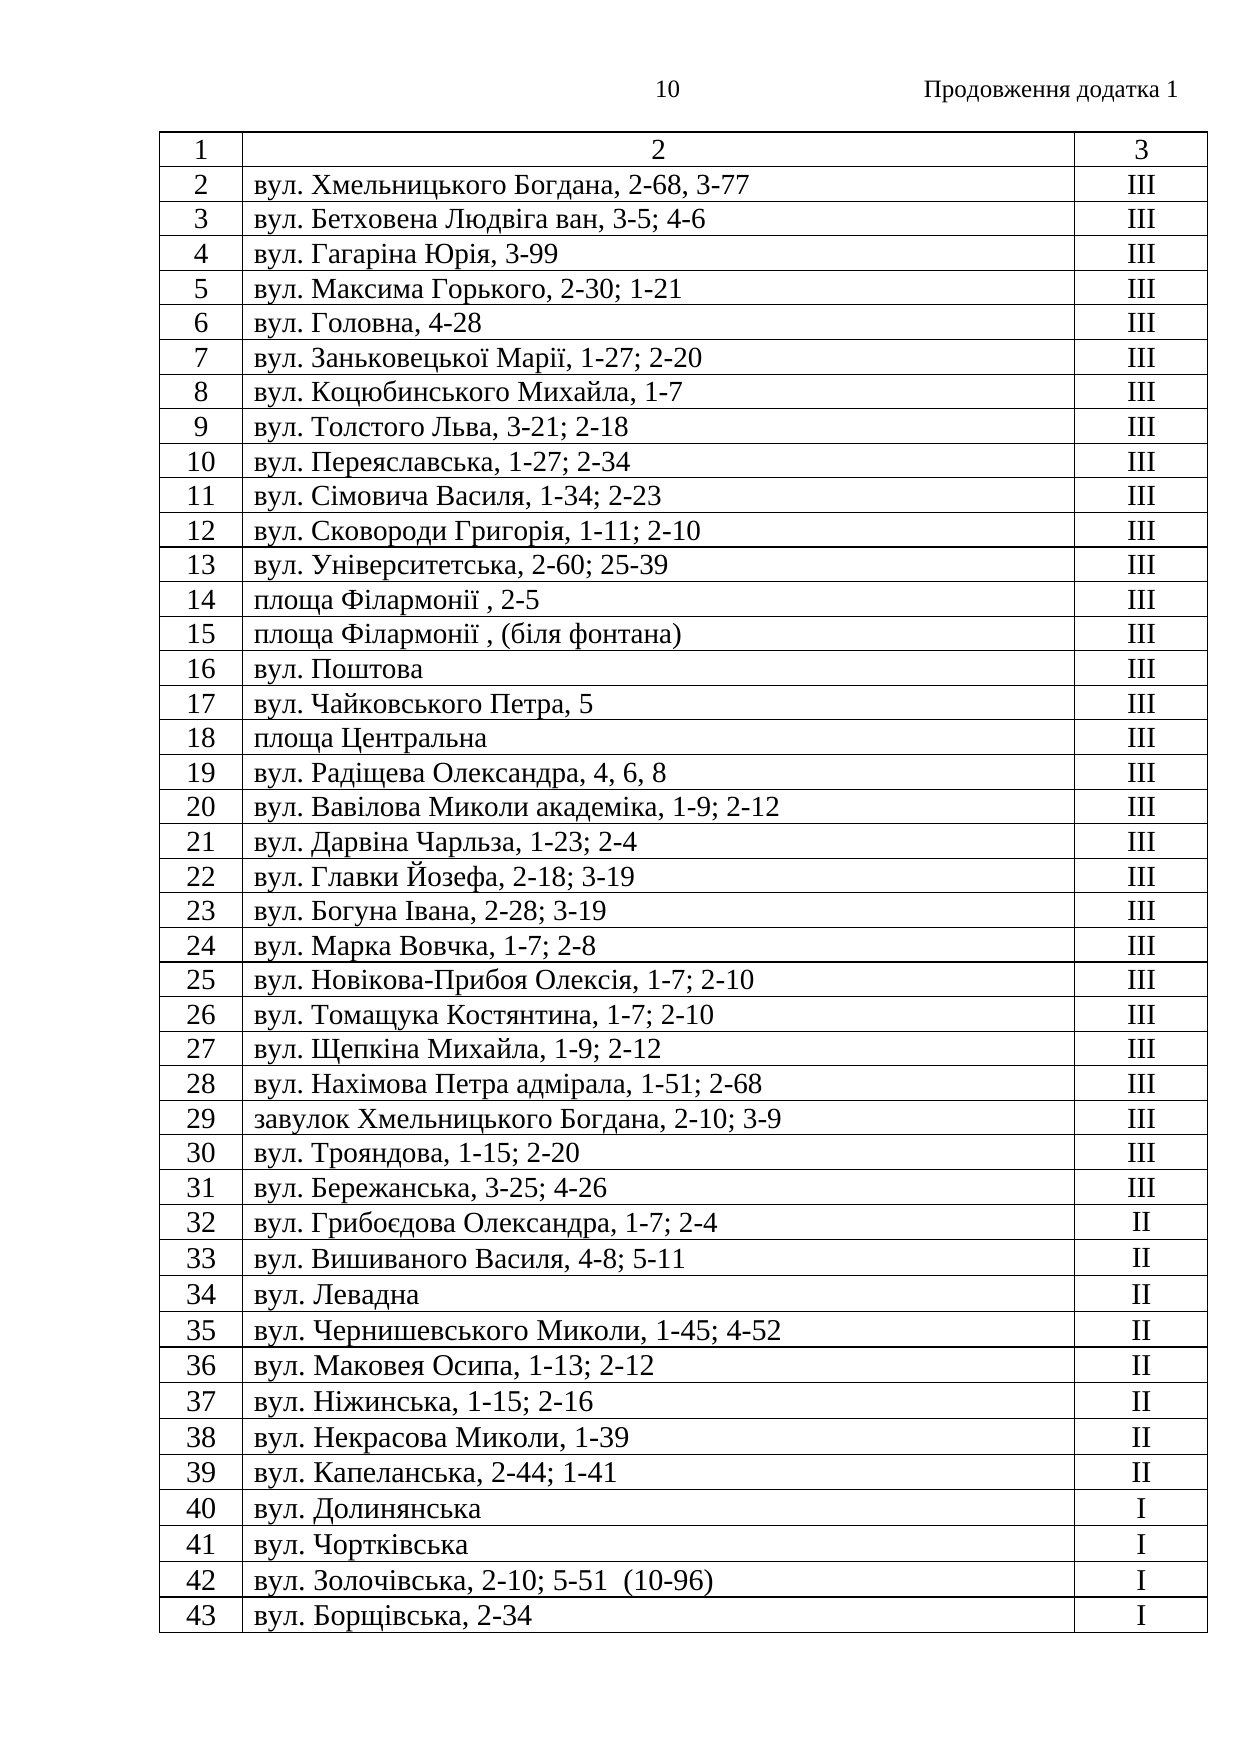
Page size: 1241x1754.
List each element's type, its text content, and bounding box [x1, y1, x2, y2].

table_cell 12 [160, 513, 242, 546]
table_cell І [1075, 1526, 1207, 1561]
table_cell вул. Дарвіна Чарльза, 1-23; 2-4 [243, 824, 1074, 858]
table_cell ІІІ [1075, 1135, 1207, 1169]
table_cell ІІІ [1075, 1032, 1207, 1065]
table_cell вул. Сімовича Василя, 1-34; 2-23 [243, 478, 1074, 512]
table_cell ІІІ [1075, 271, 1207, 304]
table_cell вул. Марка Вовчка, 1-7; 2-8 [243, 928, 1074, 961]
table_cell 18 [160, 720, 242, 754]
table_cell ІІІ [1075, 1101, 1207, 1134]
table_cell 42 [160, 1562, 242, 1596]
table_cell площа Філармонії , 2-5 [243, 582, 1074, 616]
table_cell ІІІ [1075, 651, 1207, 685]
table_cell вул. Вавілова Миколи академіка, 1-9; 2-12 [243, 790, 1074, 823]
table_cell 8 [160, 375, 242, 408]
table_cell 38 [160, 1419, 242, 1453]
table_cell вул. Ніжинська, 1-15; 2-16 [243, 1383, 1074, 1418]
table_cell вул. Головна, 4-28 [243, 305, 1074, 339]
table_cell І [1075, 1562, 1207, 1596]
table_cell ІІІ [1075, 582, 1207, 616]
table_cell 10 [160, 444, 242, 477]
table_cell площа Філармонії , (біля фонтана) [243, 617, 1074, 650]
table_cell вул. Університетська, 2-60; 25-39 [243, 548, 1074, 581]
table_cell вул. Некрасова Миколи, 1-39 [243, 1419, 1074, 1453]
table_cell вул. Поштова [243, 651, 1074, 685]
table_cell ІІІ [1075, 686, 1207, 719]
table_cell 5 [160, 271, 242, 304]
table_cell 40 [160, 1490, 242, 1525]
table_cell 3 [160, 202, 242, 235]
table_cell ІІІ [1075, 478, 1207, 512]
table_cell ІІІ [1075, 963, 1207, 996]
table_cell 41 [160, 1526, 242, 1561]
table_cell 32 [160, 1205, 242, 1239]
table_cell 16 [160, 651, 242, 685]
table_cell 2 [243, 133, 1074, 166]
table_cell 13 [160, 548, 242, 581]
table_cell 35 [160, 1312, 242, 1346]
table_cell ІІІ [1075, 859, 1207, 892]
table_cell ІІІ [1075, 1170, 1207, 1203]
table_cell 37 [160, 1383, 242, 1418]
table_cell ІІІ [1075, 997, 1207, 1031]
table_cell ІІІ [1075, 720, 1207, 754]
table_cell 2 [160, 167, 242, 201]
table_cell вул. Бетховена Людвіга ван, 3-5; 4-6 [243, 202, 1074, 235]
table_cell вул. Долинянська [243, 1490, 1074, 1525]
table_cell 11 [160, 478, 242, 512]
table_cell ІІІ [1075, 167, 1207, 201]
table_cell вул. Борщівська, 2-34 [243, 1598, 1074, 1632]
table_cell ІІІ [1075, 893, 1207, 927]
table_cell 30 [160, 1135, 242, 1169]
table_cell 9 [160, 409, 242, 443]
table_cell вул. Маковея Осипа, 1-13; 2-12 [243, 1348, 1074, 1382]
table_cell ІІІ [1075, 202, 1207, 235]
table_cell 21 [160, 824, 242, 858]
table_cell вул. Хмельницького Богдана, 2-68, 3-77 [243, 167, 1074, 201]
table_cell вул. Максима Горького, 2-30; 1-21 [243, 271, 1074, 304]
table_cell 15 [160, 617, 242, 650]
table_cell 25 [160, 963, 242, 996]
table_cell ІІІ [1075, 790, 1207, 823]
table_cell вул. Капеланська, 2-44; 1-41 [243, 1455, 1074, 1489]
table_cell 1 [160, 133, 242, 166]
table_cell вул. Заньковецької Марії, 1-27; 2-20 [243, 340, 1074, 373]
table_cell вул. Коцюбинського Михайла, 1-7 [243, 375, 1074, 408]
table_cell ІІ [1075, 1419, 1207, 1453]
table_cell ІІІ [1075, 340, 1207, 373]
table_cell вул. Чернишевського Миколи, 1-45; 4-52 [243, 1312, 1074, 1346]
table_cell вул. Богуна Івана, 2-28; 3-19 [243, 893, 1074, 927]
table_cell вул. Бережанська, 3-25; 4-26 [243, 1170, 1074, 1203]
table_cell 7 [160, 340, 242, 373]
table_cell ІІІ [1075, 617, 1207, 650]
table_cell вул. Томащука Костянтина, 1-7; 2-10 [243, 997, 1074, 1031]
table_cell вул. Главки Йозефа, 2-18; 3-19 [243, 859, 1074, 892]
table_cell 26 [160, 997, 242, 1031]
table_cell 28 [160, 1066, 242, 1100]
table_cell вул. Толстого Льва, 3-21; 2-18 [243, 409, 1074, 443]
table_cell 27 [160, 1032, 242, 1065]
table_cell 33 [160, 1240, 242, 1275]
table_cell 22 [160, 859, 242, 892]
table_cell ІІІ [1075, 444, 1207, 477]
table_cell вул. Трояндова, 1-15; 2-20 [243, 1135, 1074, 1169]
table_cell 19 [160, 755, 242, 788]
table_cell ІІІ [1075, 928, 1207, 961]
table_cell ІІІ [1075, 548, 1207, 581]
table_cell І [1075, 1598, 1207, 1632]
table_cell вул. Вишиваного Василя, 4-8; 5-11 [243, 1240, 1074, 1275]
table_cell ІІІ [1075, 409, 1207, 443]
table_cell ІІ [1075, 1276, 1207, 1311]
table_cell ІІІ [1075, 375, 1207, 408]
table_cell ІІ [1075, 1312, 1207, 1346]
table_cell ІІ [1075, 1240, 1207, 1275]
table_cell ІІІ [1075, 236, 1207, 270]
table_cell 6 [160, 305, 242, 339]
table_cell вул. Чортківська [243, 1526, 1074, 1561]
table_cell вул. Радіщева Олександра, 4, 6, 8 [243, 755, 1074, 788]
table_cell вул. Переяславська, 1-27; 2-34 [243, 444, 1074, 477]
table_cell 29 [160, 1101, 242, 1134]
table_cell 20 [160, 790, 242, 823]
table_cell вул. Сковороди Григорія, 1-11; 2-10 [243, 513, 1074, 546]
table_cell вул. Нахімова Петра адмірала, 1-51; 2-68 [243, 1066, 1074, 1100]
table_cell ІІІ [1075, 824, 1207, 858]
table_cell ІІ [1075, 1383, 1207, 1418]
table_cell 17 [160, 686, 242, 719]
table_cell ІІ [1075, 1455, 1207, 1489]
table_cell завулок Хмельницького Богдана, 2-10; 3-9 [243, 1101, 1074, 1134]
table_cell 36 [160, 1348, 242, 1382]
table_cell 23 [160, 893, 242, 927]
table_cell 39 [160, 1455, 242, 1489]
table_cell ІІІ [1075, 755, 1207, 788]
table_cell вул. Левадна [243, 1276, 1074, 1311]
table_cell 3 [1075, 133, 1207, 166]
table_cell ІІІ [1075, 513, 1207, 546]
table_cell 31 [160, 1170, 242, 1203]
table_cell 34 [160, 1276, 242, 1311]
table_cell вул. Гагаріна Юрія, 3-99 [243, 236, 1074, 270]
table_cell ІІ [1075, 1348, 1207, 1382]
table_cell вул. Чайковського Петра, 5 [243, 686, 1074, 719]
table_cell 14 [160, 582, 242, 616]
table_cell 24 [160, 928, 242, 961]
table_cell ІІ [1075, 1205, 1207, 1239]
table_cell 4 [160, 236, 242, 270]
table_cell ІІІ [1075, 1066, 1207, 1100]
table_cell вул. Золочівська, 2-10; 5-51 (10-96) [243, 1562, 1074, 1596]
table_cell вул. Новікова-Прибоя Олексія, 1-7; 2-10 [243, 963, 1074, 996]
table_cell І [1075, 1490, 1207, 1525]
table_cell площа Центральна [243, 720, 1074, 754]
table_cell ІІІ [1075, 305, 1207, 339]
table_cell вул. Щепкіна Михайла, 1-9; 2-12 [243, 1032, 1074, 1065]
table_cell 43 [160, 1598, 242, 1632]
table_cell вул. Грибоєдова Олександра, 1-7; 2-4 [243, 1205, 1074, 1239]
